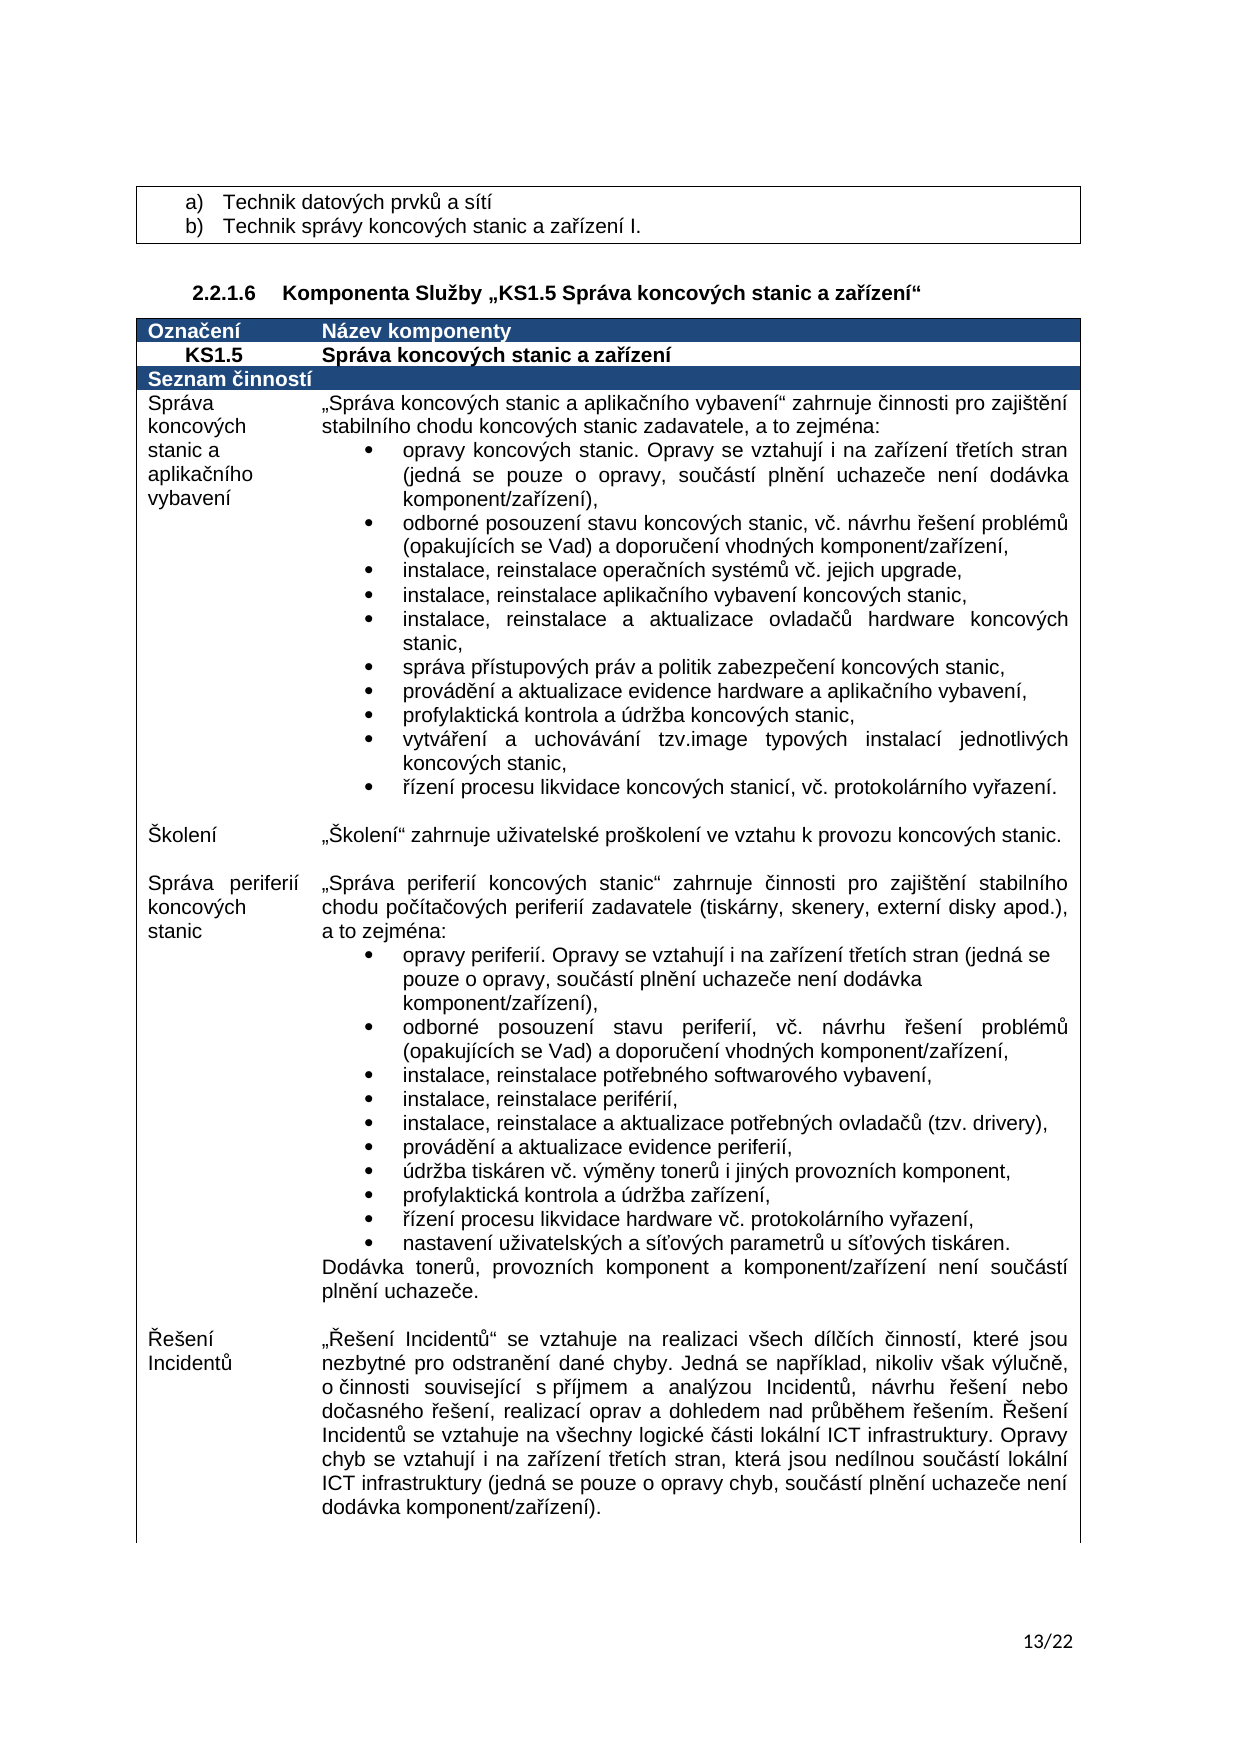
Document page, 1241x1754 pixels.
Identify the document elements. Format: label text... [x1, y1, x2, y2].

table_cell KS1.5 [137, 343, 310, 366]
table_cell Správa koncových stanic a zařízení [310, 343, 1080, 366]
table_header Označení [137, 319, 310, 342]
table_cell „Správa periferií koncových stanic“ zahrnuje činnosti pro zajištění stabilního chodu počítačových periferií zadavatele (tiskárny, skenery, externí disky apod.), a to zejména: opravy periferií. Opravy se vztahují i na zařízení třetích stran (jedná se pouze o opravy, součástí plnění uchazeče není dodávka komponent/zařízení), odborné posouzení stavu periferií, vč. návrhu řešení problémů (opakujících se Vad) a doporučení vhodných komponent/zařízení, instalace, reinstalace potřebného softwarového vybavení, instalace, reinstalace periférií, instalace, reinstalace a aktualizace potřebných ovladačů (tzv. drivery), provádění a aktualizace evidence periferií, údržba tiskáren vč. výměny tonerů i jiných provozních komponent, profylaktická kontrola a údržba zařízení, řízení procesu likvidace hardware vč. protokolárního vyřazení, nastavení uživatelských a síťových parametrů u síťových tiskáren. Dodávka tonerů, provozních komponent a komponent/zařízení není součástí plnění uchazeče. [310, 871, 1080, 1327]
table_cell Technik datových prvků a sítí Technik správy koncových stanic a zařízení I. [137, 187, 657, 242]
table_header Název komponenty [310, 319, 1080, 342]
table_cell Školení [137, 823, 310, 871]
subtitle Komponenta Služby „KS1.5 Správa koncových stanic a zařízení“ [192, 281, 1092, 305]
table_cell Seznam činností [137, 366, 1080, 390]
table_cell Správa koncových stanic a aplikačního vybavení [137, 390, 310, 823]
table_cell „Řešení Incidentů“ se vztahuje na realizaci všech dílčích činností, které jsou nezbytné pro odstranění dané chyby. Jedná se například, nikoliv však výlučně, o činnosti související s příjmem a analýzou Incidentů, návrhu řešení nebo dočasného řešení, realizací oprav a dohledem nad průběhem řešením. Řešení Incidentů se vztahuje na všechny logické části lokální ICT infrastruktury. Opravy chyb se vztahují i na zařízení třetích stran, která jsou nedílnou součástí lokální ICT infrastruktury (jedná se pouze o opravy chyb, součástí plnění uchazeče není dodávka komponent/zařízení). [310, 1327, 1080, 1542]
table_cell Správa periferií koncových stanic [137, 871, 310, 1327]
table_cell Řešení Incidentů [137, 1327, 310, 1542]
table_cell „Správa koncových stanic a aplikačního vybavení“ zahrnuje činnosti pro zajištění stabilního chodu koncových stanic zadavatele, a to zejména: opravy koncových stanic. Opravy se vztahují i na zařízení třetích stran (jedná se pouze o opravy, součástí plnění uchazeče není dodávka komponent/zařízení), odborné posouzení stavu koncových stanic, vč. návrhu řešení problémů (opakujících se Vad) a doporučení vhodných komponent/zařízení, instalace, reinstalace operačních systémů vč. jejich upgrade, instalace, reinstalace aplikačního vybavení koncových stanic, instalace, reinstalace a aktualizace ovladačů hardware koncových stanic, správa přístupových práv a politik zabezpečení koncových stanic, provádění a aktualizace evidence hardware a aplikačního vybavení, profylaktická kontrola a údržba koncových stanic, vytváření a uchovávání tzv.image typových instalací jednotlivých koncových stanic, řízení procesu likvidace koncových stanicí, vč. protokolárního vyřazení. [310, 390, 1080, 823]
table_cell „Školení“ zahrnuje uživatelské proškolení ve vztahu k provozu koncových stanic. [310, 823, 1080, 871]
table_cell [657, 187, 1080, 242]
